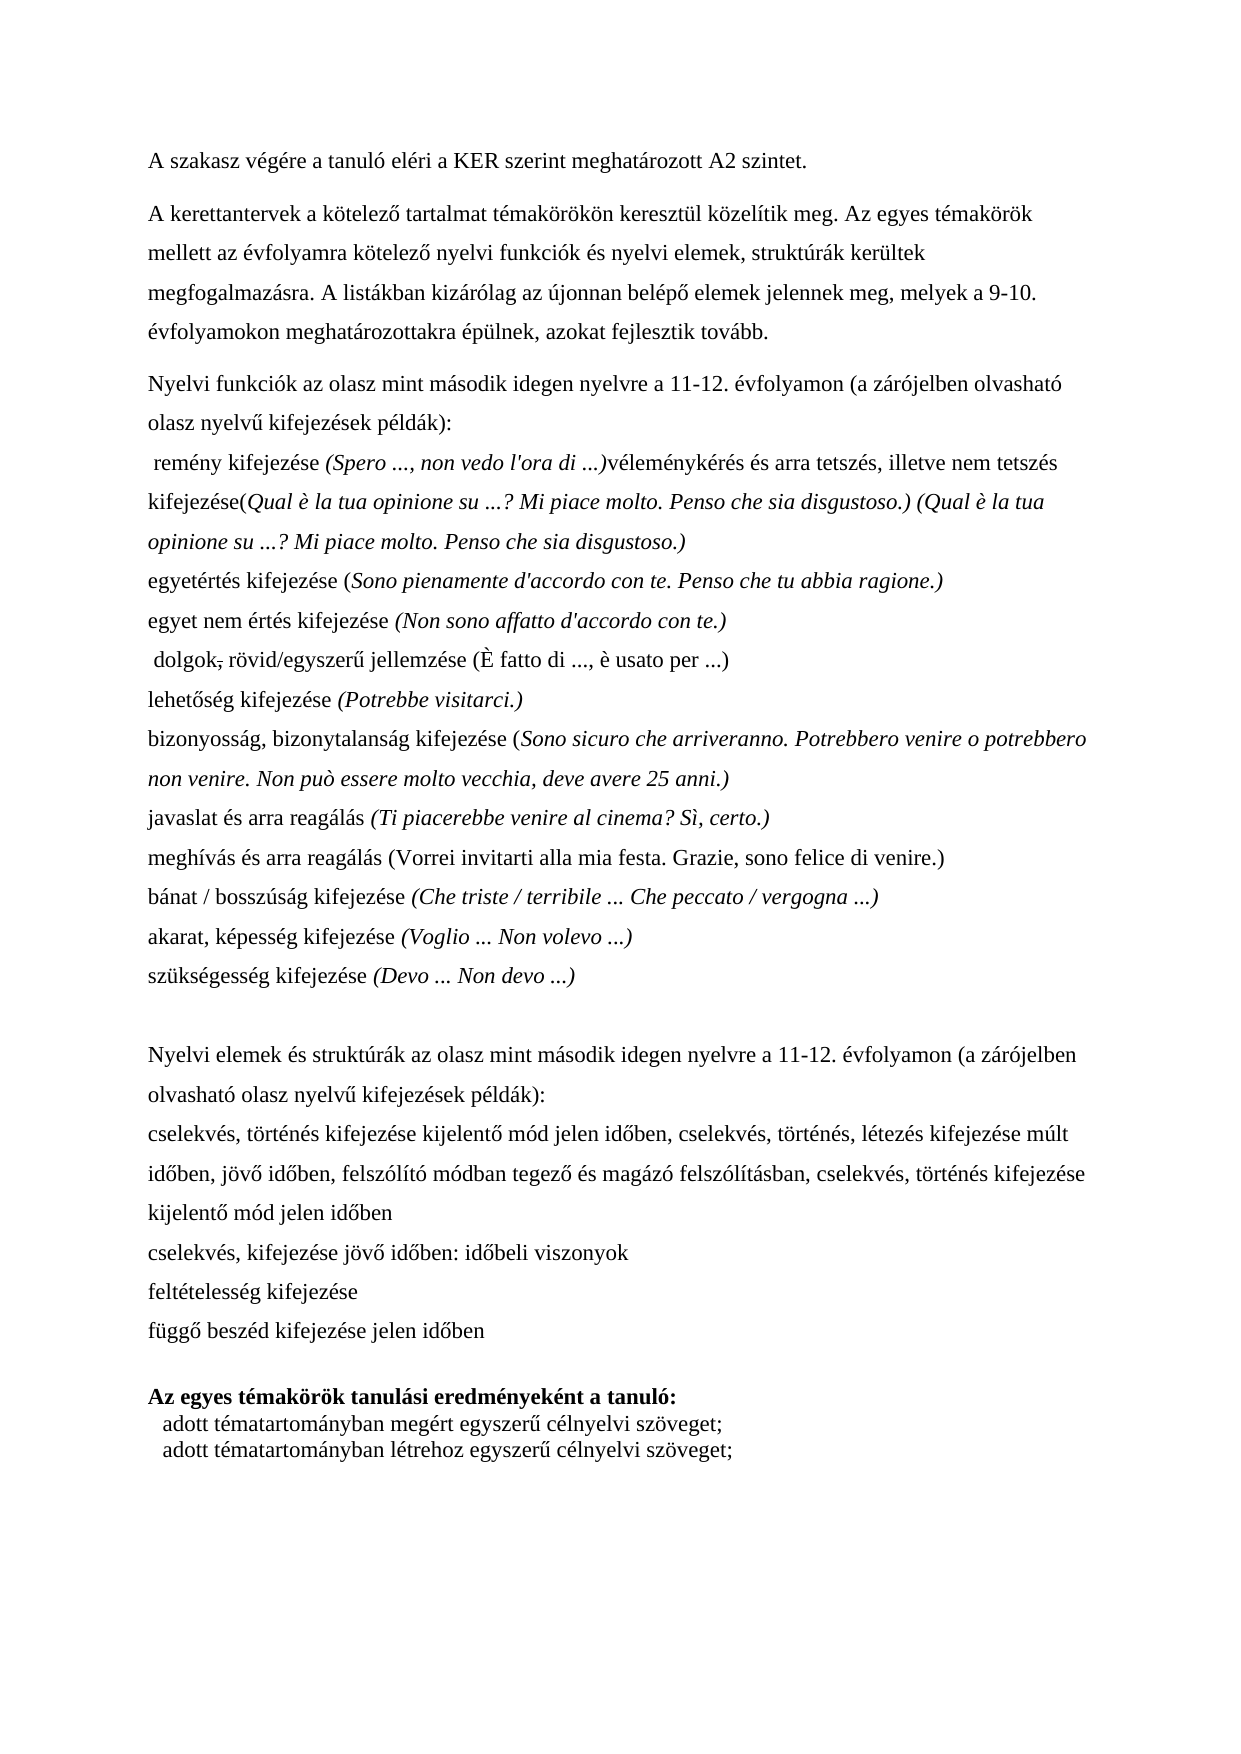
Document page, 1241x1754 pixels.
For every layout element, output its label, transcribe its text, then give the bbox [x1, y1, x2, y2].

text lehetőség kifejezése (Potrebbe visitarci.) [148, 686, 1093, 712]
text javaslat és arra reagálás (Ti piacerebbe venire al cinema? Sì, certo.) [148, 804, 1093, 831]
text adott tématartományban megért egyszerű célnyelvi szöveget; [162, 1410, 1093, 1436]
text remény kifejezése (Spero ..., non vedo l'ora di ...)véleménykérés és arra tetszés, illetve nem tetszés kifejezése(Qual è la tua opinione su ...? Mi piace molto. Penso che sia disgustoso.) (Qual è la tua opinione su ...? Mi piace molto. Penso che sia disgustoso.) [148, 449, 1093, 554]
text cselekvés, történés kifejezése kijelentő mód jelen időben, cselekvés, történés, létezés kifejezése múlt időben, jövő időben, felszólító módban tegező és magázó felszólításban, cselekvés, történés kifejezése kijelentő mód jelen időben [148, 1120, 1093, 1225]
text meghívás és arra reagálás (Vorrei invitarti alla mia festa. Grazie, sono felice di venire.) [148, 844, 1093, 870]
text adott tématartományban létrehoz egyszerű célnyelvi szöveget; [162, 1436, 1093, 1462]
text egyetértés kifejezése (Sono pienamente d'accordo con te. Penso che tu abbia ragione.) [148, 567, 1093, 594]
text bánat / bosszúság kifejezése (Che triste / terribile ... Che peccato / vergogna ...) [148, 883, 1093, 909]
text egyet nem értés kifejezése (Non sono affatto d'accordo con te.) [148, 607, 1093, 633]
text A szakasz végére a tanuló eléri a KER szerint meghatározott A2 szintet. [148, 148, 1093, 174]
text Nyelvi elemek és struktúrák az olasz mint második idegen nyelvre a 11-12. évfolyamon (a zárójelben olvasható olasz nyelvű kifejezések példák): [148, 1041, 1093, 1107]
text bizonyosság, bizonytalanság kifejezése (Sono sicuro che arriveranno. Potrebbero venire o potrebbero non venire. Non può essere molto vecchia, deve avere 25 anni.) [148, 725, 1093, 791]
text cselekvés, kifejezése jövő időben: időbeli viszonyok [148, 1238, 1093, 1265]
text Nyelvi funkciók az olasz mint második idegen nyelvre a 11-12. évfolyamon (a zárójelben olvasható olasz nyelvű kifejezések példák): [148, 370, 1093, 436]
text függő beszéd kifejezése jelen időben [148, 1317, 1093, 1344]
text Az egyes témakörök tanulási eredményeként a tanuló: [148, 1383, 1093, 1410]
text dolgok, rövid/egyszerű jellemzése (È fatto di ..., è usato per ...) [148, 646, 1093, 673]
text feltételesség kifejezése [148, 1278, 1093, 1304]
text szükségesség kifejezése (Devo ... Non devo ...) [148, 962, 1093, 988]
text akarat, képesség kifejezése (Voglio ... Non volevo ...) [148, 923, 1093, 949]
text A kerettantervek a kötelező tartalmat témakörökön keresztül közelítik meg. Az egyes témakörök mellett az évfolyamra kötelező nyelvi funkciók és nyelvi elemek, struktúrák kerültek megfogalmazásra. A listákban kizárólag az újonnan belépő elemek jelennek meg, melyek a 9-10. évfolyamokon meghatározottakra épülnek, azokat fejlesztik tovább. [148, 199, 1093, 344]
